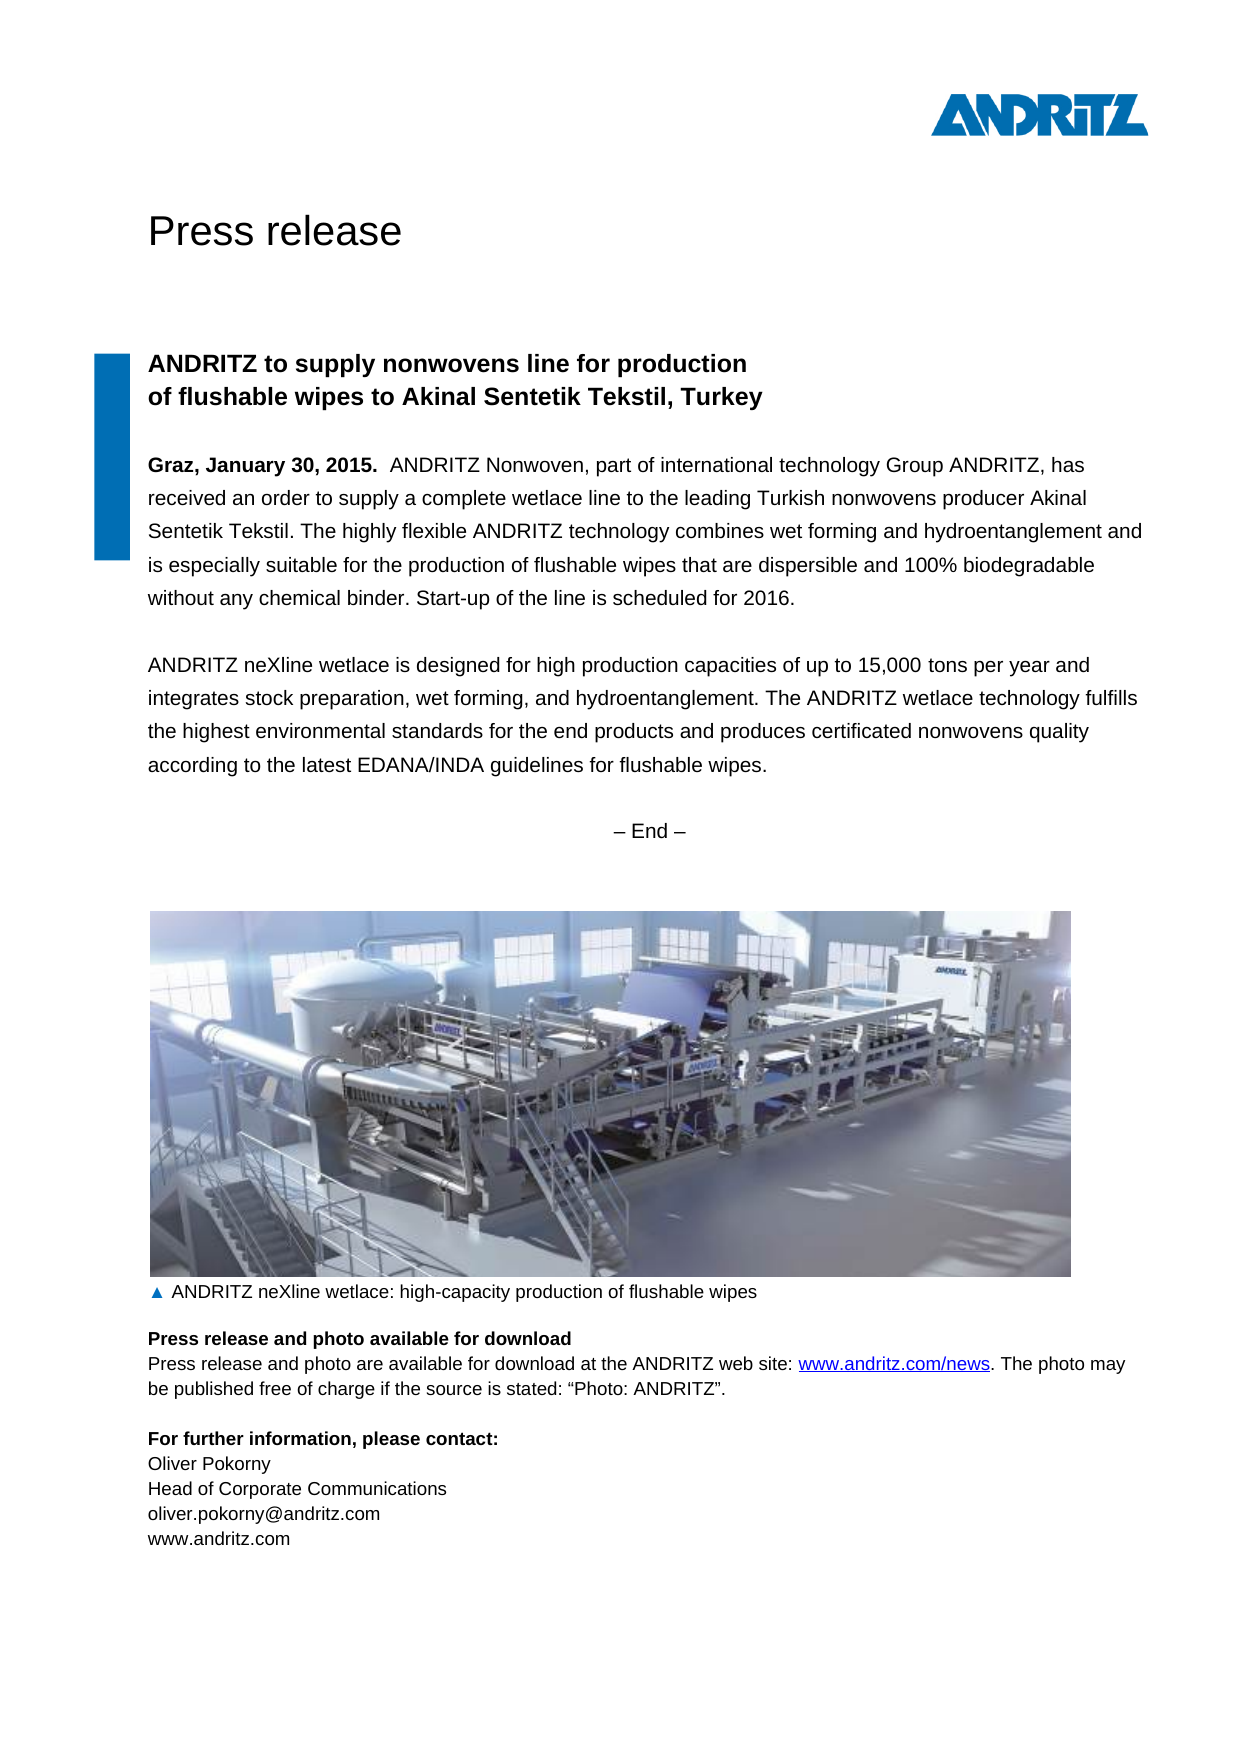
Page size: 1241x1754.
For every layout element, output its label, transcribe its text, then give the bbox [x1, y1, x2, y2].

text ANDRITZ neXline wetlace is designed for high production capacities of up to 15,000 tons per year and integrates stock preparation, wet forming, and hydroentanglement. The ANDRITZ wetlace technology fulfills the highest environmental standards for the end products and produces certificated nonwovens quality according to the latest EDANA/INDA guidelines for flushable wipes. [148, 645, 1152, 779]
text – End – [148, 812, 1152, 845]
title Press release [148, 207, 1152, 255]
text of flushable wipes to Akinal Sentetik Tekstil, Turkey [148, 379, 1152, 412]
text Head of Corporate Communications [148, 1475, 1144, 1500]
text oliver.pokorny@andritz.com [148, 1500, 1144, 1525]
text Graz, January 30, 2015. ANDRITZ Nonwoven, part of international technology Group ANDRITZ, has received an order to supply a complete wetlace line to the leading Turkish nonwovens producer Akinal Sentetik Tekstil. The highly flexible ANDRITZ technology combines wet forming and hydroentanglement and is especially suitable for the production of flushable wipes that are dispersible and 100% biodegradable without any chemical binder. Start-up of the line is scheduled for 2016. [148, 445, 1152, 612]
text ANDRITZ to supply nonwovens line for production [148, 345, 1152, 379]
text Press release and photo available for download [148, 1325, 1152, 1350]
text For further information, please contact: [148, 1425, 1144, 1450]
text Oliver Pokorny [148, 1450, 1144, 1475]
text Press release and photo are available for download at the ANDRITZ web site: www.andritz.com/news. The photo may be published free of charge if the source is stated: “Photo: ANDRITZ”. [148, 1350, 1144, 1400]
picture [150, 911, 1071, 1277]
text ▲ ANDRITZ neXline wetlace: high-capacity production of flushable wipes [148, 1279, 1152, 1304]
text www.andritz.com [148, 1525, 1144, 1550]
picture [897, 94, 1149, 138]
